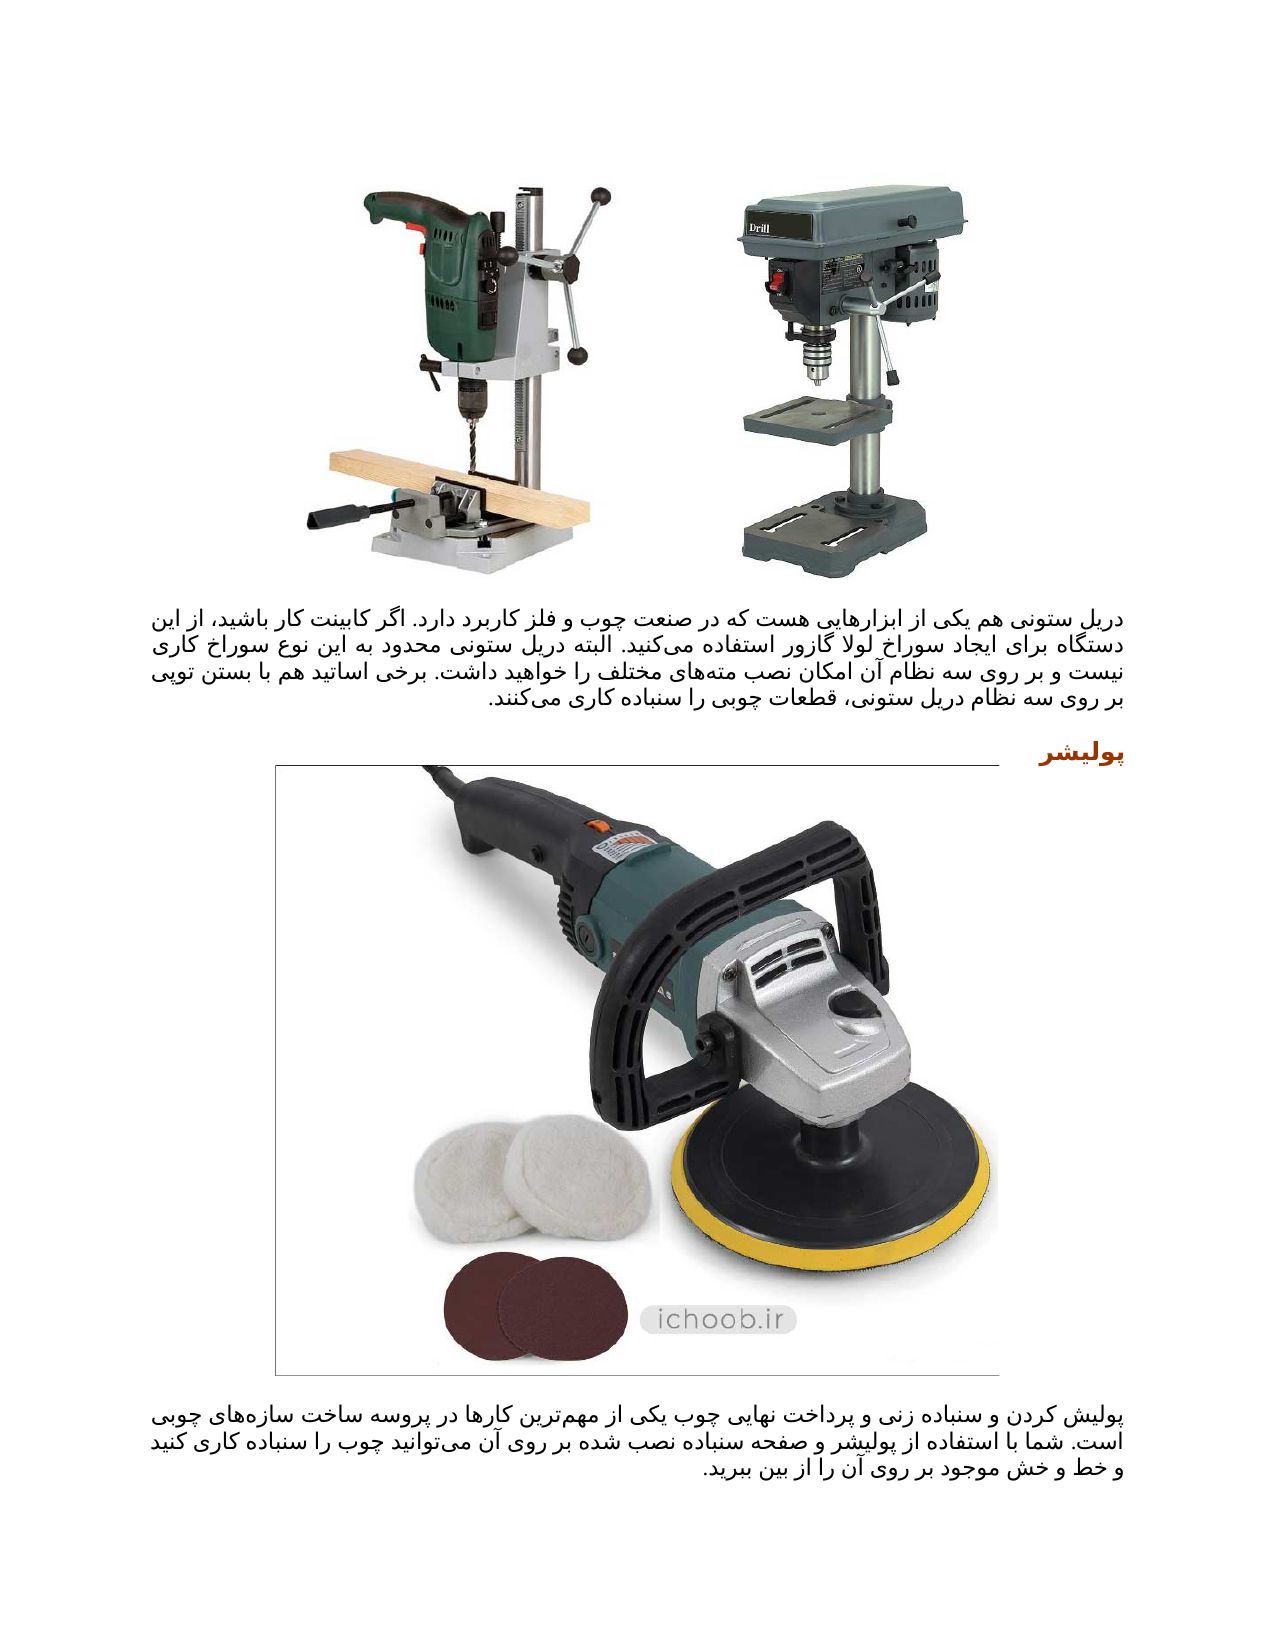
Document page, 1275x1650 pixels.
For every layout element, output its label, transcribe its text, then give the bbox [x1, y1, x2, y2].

picture [275, 765, 1000, 1376]
text پولیش کردن و سنباده زنی و پرداخت نهایی چوب یکی از مهم‌ترین کارها در پروسه ساخت سازه‌های چوبی است. شما با استفاده از پولیشر و صفحه سنباده نصب شده بر روی آن می‌توانید چوب را سنباده کاری کنید و خط و خش موجود بر روی آن را از بین ببرید. [150, 1401, 1125, 1481]
picture [293, 150, 982, 579]
text دریل ستونی هم یکی از ابزارهایی هست که در صنعت چوب و فلز کاربرد دارد. اگر کابینت کار باشید، از این دستگاه برای ایجاد سوراخ لولا گازور استفاده می‌کنید. البته دریل ستونی محدود به این نوع سوراخ کاری نیست و بر روی سه نظام آن امکان نصب مته‌های مختلف را خواهید داشت. برخی اساتید هم با بستن توپی بر روی سه نظام دریل ستونی، قطعات چوبی را سنباده کاری می‌کنند. [150, 605, 1125, 711]
subtitle پولیشر [150, 737, 1125, 766]
